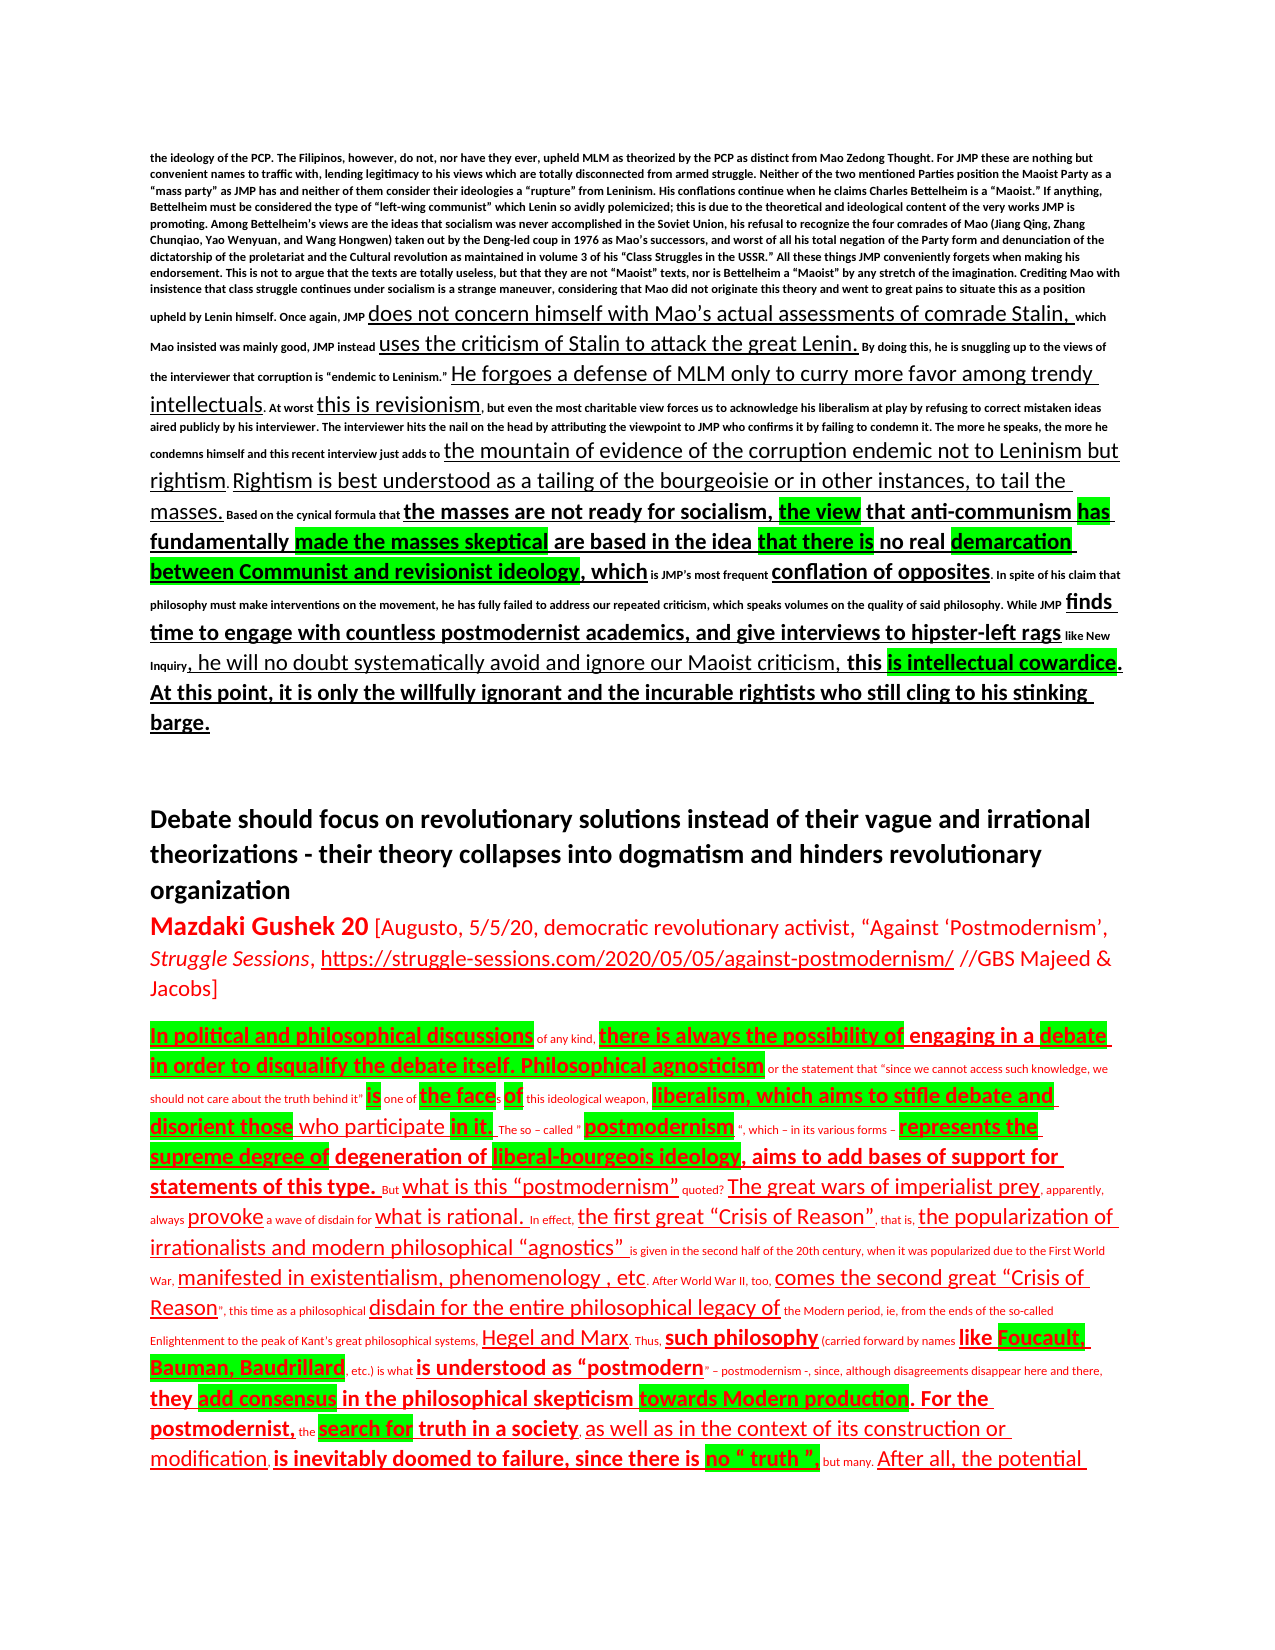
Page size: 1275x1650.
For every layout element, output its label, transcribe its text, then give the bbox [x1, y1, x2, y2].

subtitle Debate should focus on revolutionary solutions instead of their vague and irrational theorizations - their theory collapses into dogmatism and hinders revolutionary organization [150, 802, 1125, 906]
text Mazdaki Gushek 20 [Augusto, 5/5/20, democratic revolutionary activist, “Against ‘Postmodernism’, Struggle Sessions, https://struggle-sessions.com/2020/05/05/against-postmodernism/ //GBS Majeed & Jacobs] [150, 909, 1125, 1002]
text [150, 150, 1125, 736]
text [150, 1021, 1125, 1472]
